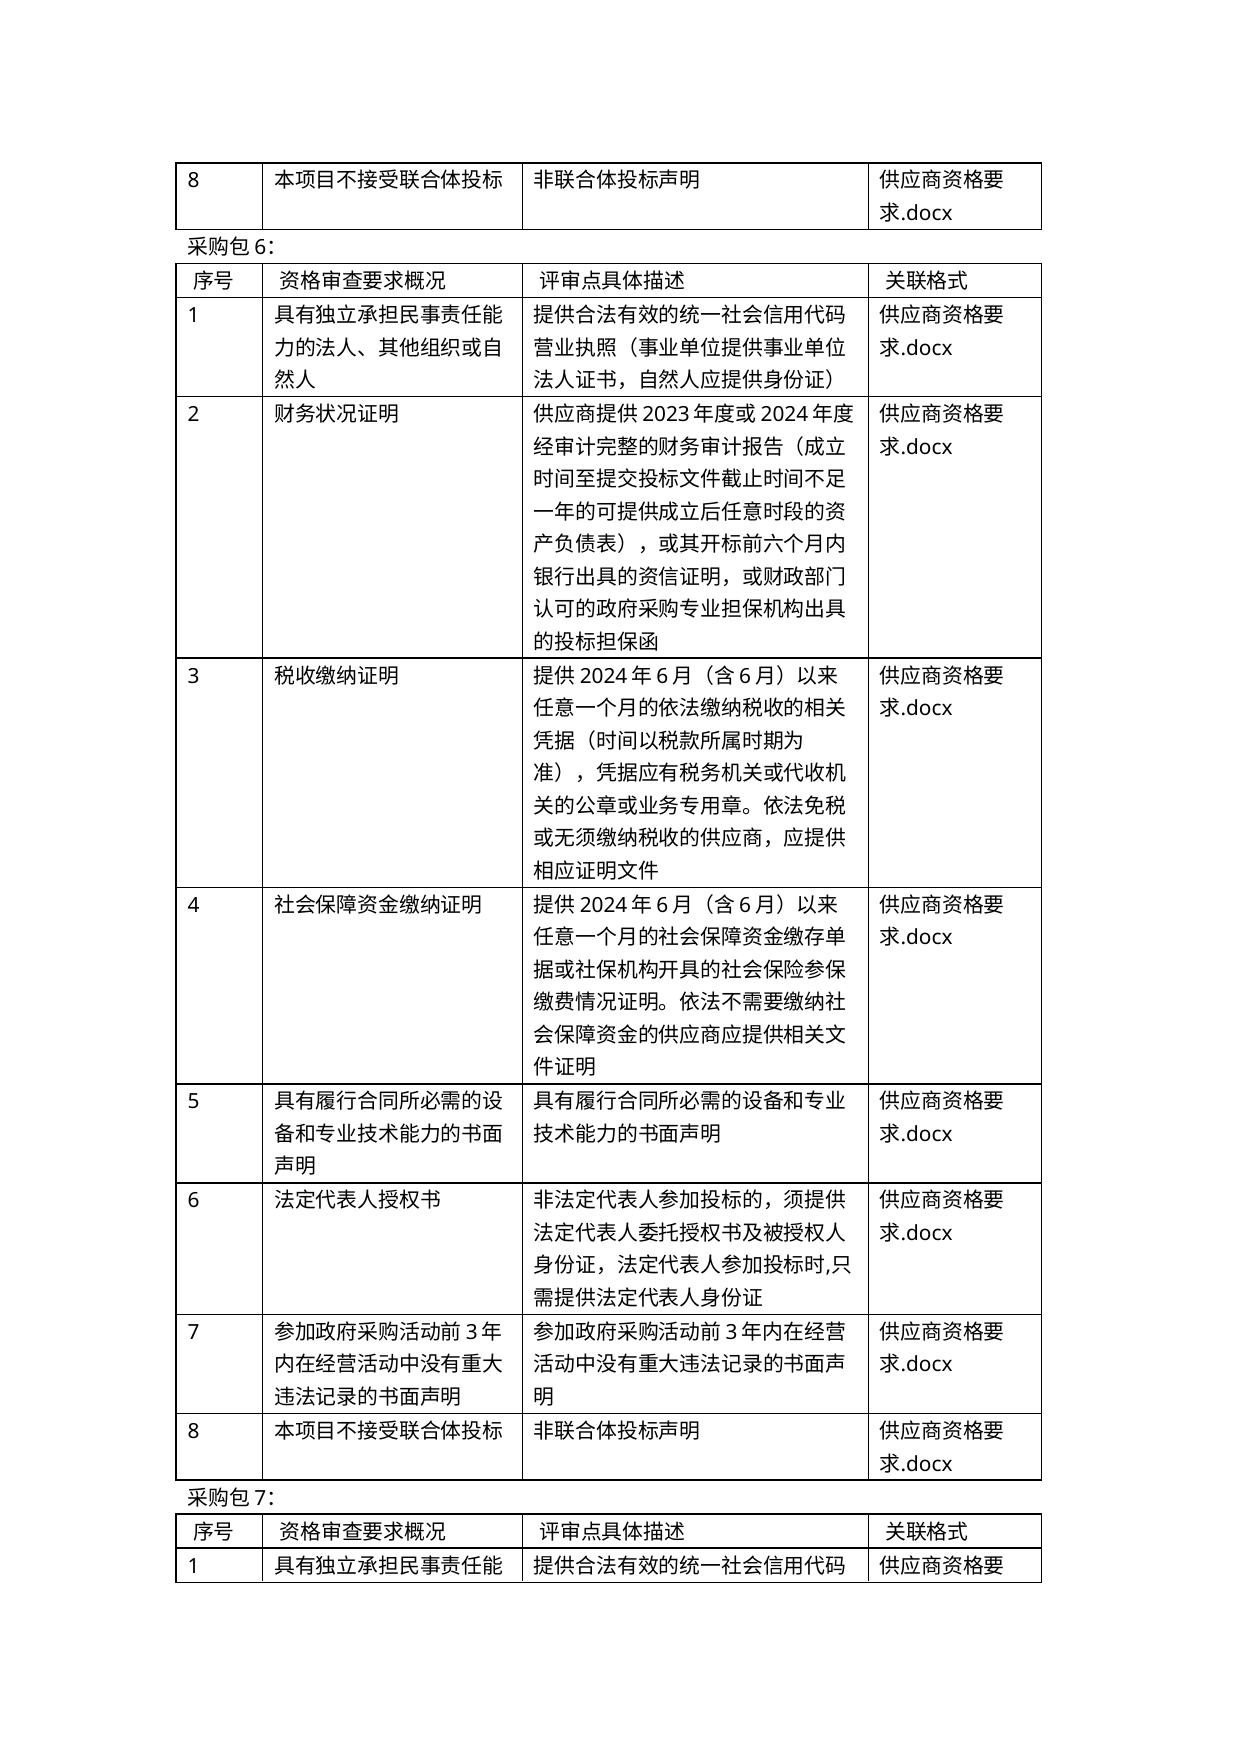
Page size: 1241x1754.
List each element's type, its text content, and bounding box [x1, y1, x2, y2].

table_header 资格审查要求概况 [263, 264, 522, 297]
table_header 关联格式 [869, 264, 1041, 297]
table_cell 提供2024年6月（含6月）以来任意一个月的社会保障资金缴存单据或社保机构开具的社会保险参保缴费情况证明。依法不需要缴纳社会保障资金的供应商应提供相关文件证明 [523, 888, 868, 1083]
table_cell 供应商资格要求.docx [869, 1184, 1041, 1313]
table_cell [523, 1549, 868, 1581]
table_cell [263, 1549, 522, 1581]
table_cell 本项目不接受联合体投标 [263, 1414, 522, 1479]
table_cell 5 [177, 1085, 262, 1182]
table_cell 1 [177, 298, 262, 396]
table_cell 社会保障资金缴纳证明 [263, 888, 522, 1083]
table_cell 供应商资格要求.docx [869, 659, 1041, 886]
table_cell 8 [177, 164, 262, 228]
table_cell 具有履行合同所必需的设备和专业技术能力的书面声明 [263, 1085, 522, 1182]
table_cell 供应商资格要求.docx [869, 1315, 1041, 1413]
table_cell 1 [177, 1549, 262, 1581]
table_cell 8 [177, 1414, 262, 1479]
table_cell 非法定代表人参加投标的，须提供法定代表人委托授权书及被授权人身份证，法定代表人参加投标时,只需提供法定代表人身份证 [523, 1184, 868, 1313]
table_cell 提供合法有效的统一社会信用代码营业执照（事业单位提供事业单位法人证书，自然人应提供身份证） [523, 298, 868, 396]
table_header 评审点具体描述 [523, 1515, 868, 1547]
table_cell 供应商资格要求.docx [869, 397, 1041, 657]
table_cell 法定代表人授权书 [263, 1184, 522, 1313]
table_cell 具有独立承担民事责任能力的法人、其他组织或自然人 [263, 298, 522, 396]
table_cell 3 [177, 659, 262, 886]
table_cell 供应商资格要求.docx [869, 298, 1041, 396]
table_cell 供应商资格要求.docx [869, 164, 1041, 228]
table_cell 财务状况证明 [263, 397, 522, 657]
table_cell 非联合体投标声明 [523, 164, 868, 228]
table_cell 供应商资格要求.docx [869, 888, 1041, 1083]
table_cell 供应商资格要求.docx [869, 1085, 1041, 1182]
table_cell 供应商资格要求.docx [869, 1549, 1041, 1581]
table_cell 本项目不接受联合体投标 [263, 164, 522, 228]
table_cell 非联合体投标声明 [523, 1414, 868, 1479]
table_cell 供应商提供2023年度或2024年度经审计完整的财务审计报告（成立时间至提交投标文件截止时间不足一年的可提供成立后任意时段的资产负债表），或其开标前六个月内银行出具的资信证明，或财政部门认可的政府采购专业担保机构出具的投标担保函 [523, 397, 868, 657]
table_cell 参加政府采购活动前3年内在经营活动中没有重大违法记录的书面声明 [263, 1315, 522, 1413]
table_cell 2 [177, 397, 262, 657]
table_cell 供应商资格要求.docx [869, 1414, 1041, 1479]
table_header 资格审查要求概况 [263, 1515, 522, 1547]
table_cell 税收缴纳证明 [263, 659, 522, 886]
table_cell 6 [177, 1184, 262, 1313]
text 采购包6： [187, 230, 1053, 263]
table_header 评审点具体描述 [523, 264, 868, 297]
table_header 序号 [177, 1515, 262, 1547]
table_cell 参加政府采购活动前3年内在经营活动中没有重大违法记录的书面声明 [523, 1315, 868, 1413]
table_cell 7 [177, 1315, 262, 1413]
text 采购包7： [187, 1481, 1053, 1513]
table_cell 提供2024年6月（含6月）以来任意一个月的依法缴纳税收的相关凭据（时间以税款所属时期为准），凭据应有税务机关或代收机关的公章或业务专用章。依法免税或无须缴纳税收的供应商，应提供相应证明文件 [523, 659, 868, 886]
table_header 关联格式 [869, 1515, 1041, 1547]
table_cell 具有履行合同所必需的设备和专业技术能力的书面声明 [523, 1085, 868, 1182]
table_header 序号 [177, 264, 262, 297]
table_cell 4 [177, 888, 262, 1083]
